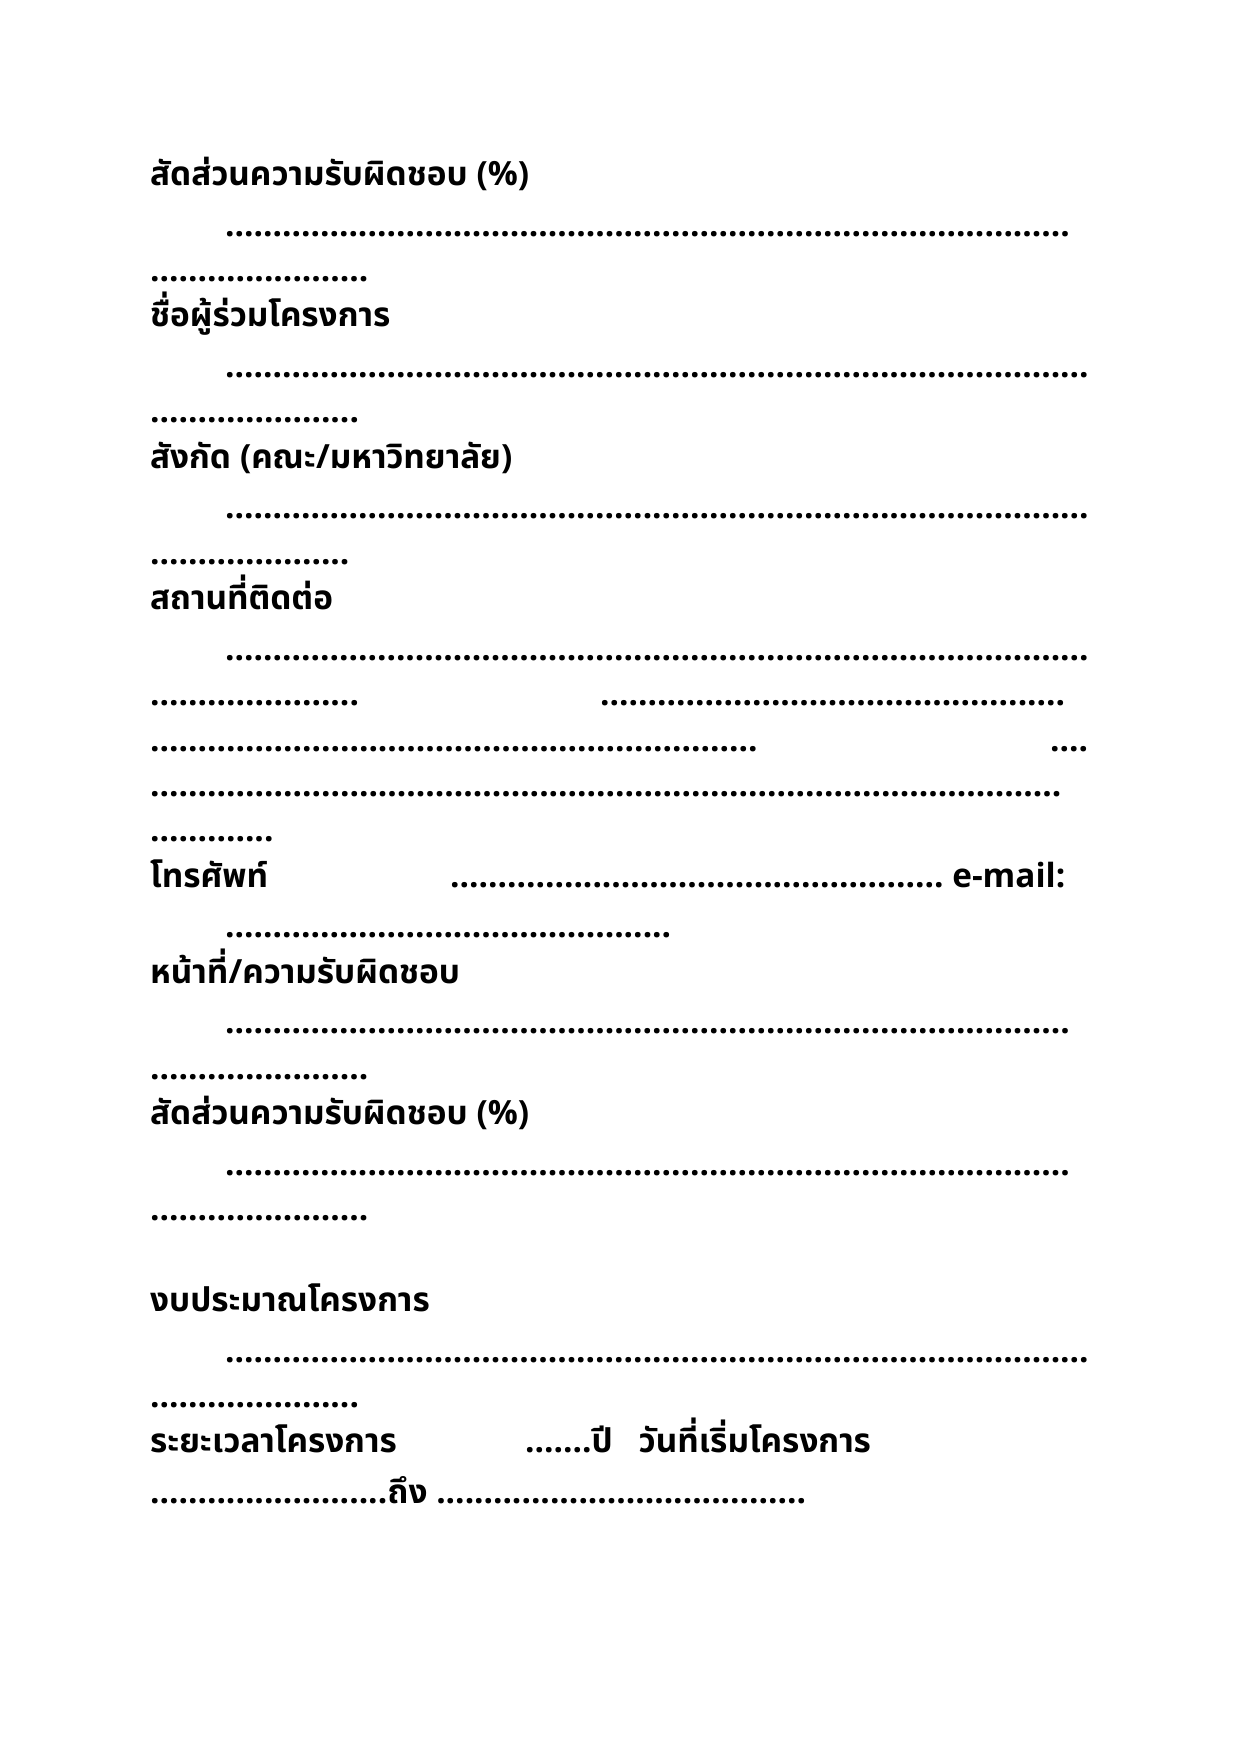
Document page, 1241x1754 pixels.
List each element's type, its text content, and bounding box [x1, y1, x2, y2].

text งบประมาณโครงการ .……………………………………...……………………………………………………….... [150, 1276, 1090, 1417]
text สถานที่ติดต่อ .……………………………………...……………………………………………………….... .……………………………………...……………………………………………………….... .……………………………………...……………………………………………………….... [150, 574, 1090, 852]
text ชื่อผู้ร่วมโครงการ .……………………………………...……………………………………………………….... [150, 291, 1090, 433]
text ระยะเวลาโครงการ .......ปี วันที่เริ่มโครงการ .........................ถึง ....................................... [150, 1417, 1090, 1518]
text สัดส่วนความรับผิดชอบ (%) …………...………………………………………………………..………….................... [150, 150, 1090, 291]
text สังกัด (คณะ/มหาวิทยาลัย) .……………………………………...………………………………………………………... [150, 433, 1090, 574]
text โทรศัพท์ .…………...……………………………… e-mail: ………………………..…………...... [150, 852, 1090, 948]
text หน้าที่/ความรับผิดชอบ …………...………………………………………………………..………….................... [150, 948, 1090, 1089]
text สัดส่วนความรับผิดชอบ (%) …………...………………………………………………………..………….................... [150, 1089, 1090, 1231]
